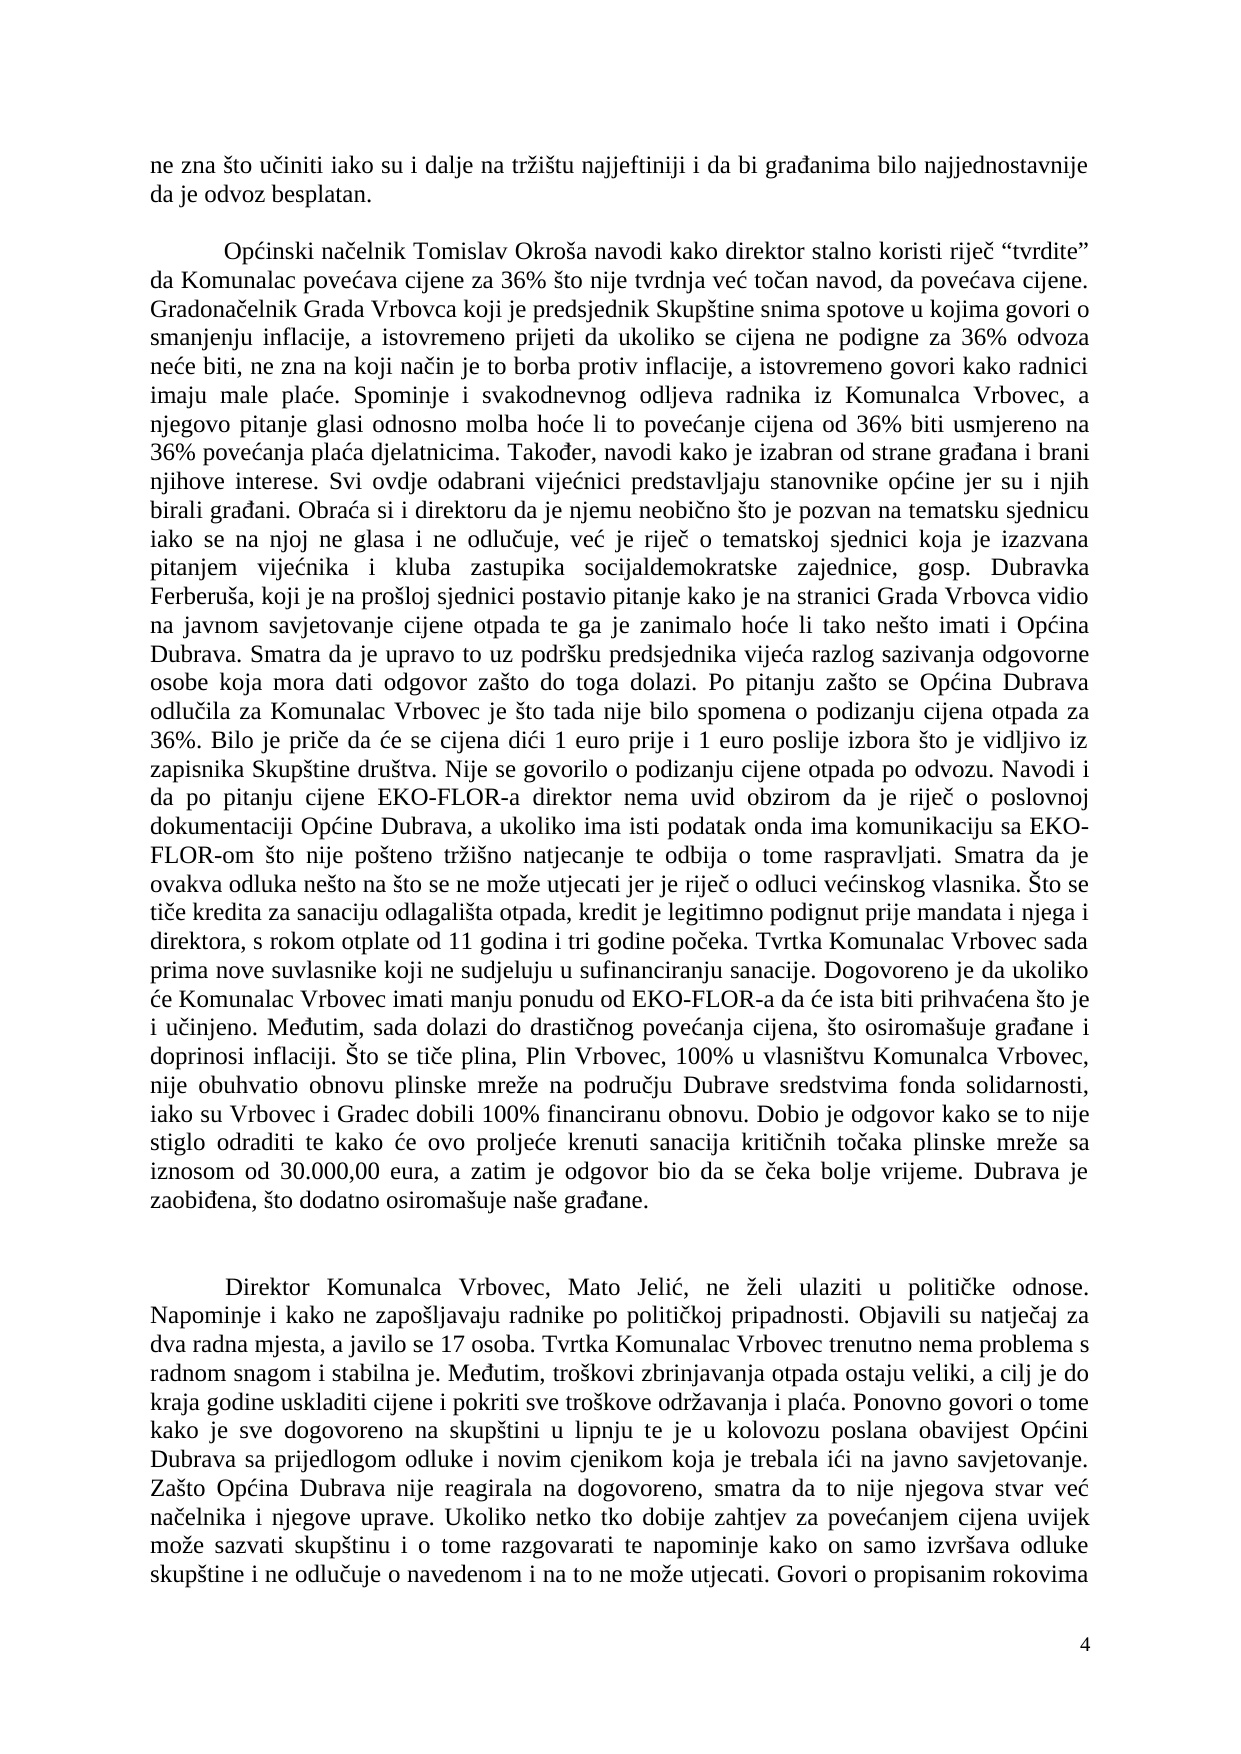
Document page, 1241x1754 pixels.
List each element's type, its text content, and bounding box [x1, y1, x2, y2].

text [150, 1272, 1090, 1588]
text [150, 150, 1090, 207]
text Općinski načelnik Tomislav Okroša navodi kako direktor stalno koristi riječ “tvrdite” da Komunalac povećava cijene za 36% što nije tvrdnja već točan navod, da povećava cijene. Gradonačelnik Grada Vrbovca koji je predsjednik Skupštine snima spotove u kojima govori o smanjenju inflacije, a istovremeno prijeti da ukoliko se cijena ne podigne za 36% odvoza neće biti, ne zna na koji način je to borba protiv inflacije, a istovremeno govori kako radnici imaju male plaće. Spominje i svakodnevnog odljeva radnika iz Komunalca Vrbovec, a njegovo pitanje glasi odnosno molba hoće li to povećanje cijena od 36% biti usmjereno na 36% povećanja plaća djelatnicima. Također, navodi kako je izabran od strane građana i brani njihove interese. Svi ovdje odabrani vijećnici predstavljaju stanovnike općine jer su i njih birali građani. Obraća si i direktoru da je njemu neobično što je pozvan na tematsku sjednicu iako se na njoj ne glasa i ne odlučuje, već je riječ o tematskoj sjednici koja je izazvana pitanjem vijećnika i kluba zastupika socijaldemokratske zajednice, gosp. Dubravka Ferberuša, koji je na prošloj sjednici postavio pitanje kako je na stranici Grada Vrbovca vidio na javnom savjetovanje cijene otpada te ga je zanimalo hoće li tako nešto imati i Općina Dubrava. Smatra da je upravo to uz podršku predsjednika vijeća razlog sazivanja odgovorne osobe koja mora dati odgovor zašto do toga dolazi. Po pitanju zašto se Općina Dubrava odlučila za Komunalac Vrbovec je što tada nije bilo spomena o podizanju cijena otpada za 36%. Bilo je priče da će se cijena dići 1 euro prije i 1 euro poslije izbora što je vidljivo iz zapisnika Skupštine društva. Nije se govorilo o podizanju cijene otpada po odvozu. Navodi i da po pitanju cijene EKO-FLOR-a direktor nema uvid obzirom da je riječ o poslovnoj dokumentaciji Općine Dubrava, a ukoliko ima isti podatak onda ima komunikaciju sa EKO-FLOR-om što nije pošteno tržišno natjecanje te odbija o tome raspravljati. Smatra da je ovakva odluka nešto na što se ne može utjecati jer je riječ o odluci većinskog vlasnika. Što se tiče kredita za sanaciju odlagališta otpada, kredit je legitimno podignut prije mandata i njega i direktora, s rokom otplate od 11 godina i tri godine počeka. Tvrtka Komunalac Vrbovec sada prima nove suvlasnike koji ne sudjeluju u sufinanciranju sanacije. Dogovoreno je da ukoliko će Komunalac Vrbovec imati manju ponudu od EKO-FLOR-a da će ista biti prihvaćena što je i učinjeno. Međutim, sada dolazi do drastičnog povećanja cijena, što osiromašuje građane i doprinosi inflaciji. Što se tiče plina, Plin Vrbovec, 100% u vlasništvu Komunalca Vrbovec, nije obuhvatio obnovu plinske mreže na području Dubrave sredstvima fonda solidarnosti, iako su Vrbovec i Gradec dobili 100% financiranu obnovu. Dobio je odgovor kako se to nije stiglo odraditi te kako će ovo proljeće krenuti sanacija kritičnih točaka plinske mreže sa iznosom od 30.000,00 eura, a zatim je odgovor bio da se čeka bolje vrijeme. Dubrava je zaobiđena, što dodatno osiromašuje naše građane. [150, 236, 1090, 1214]
